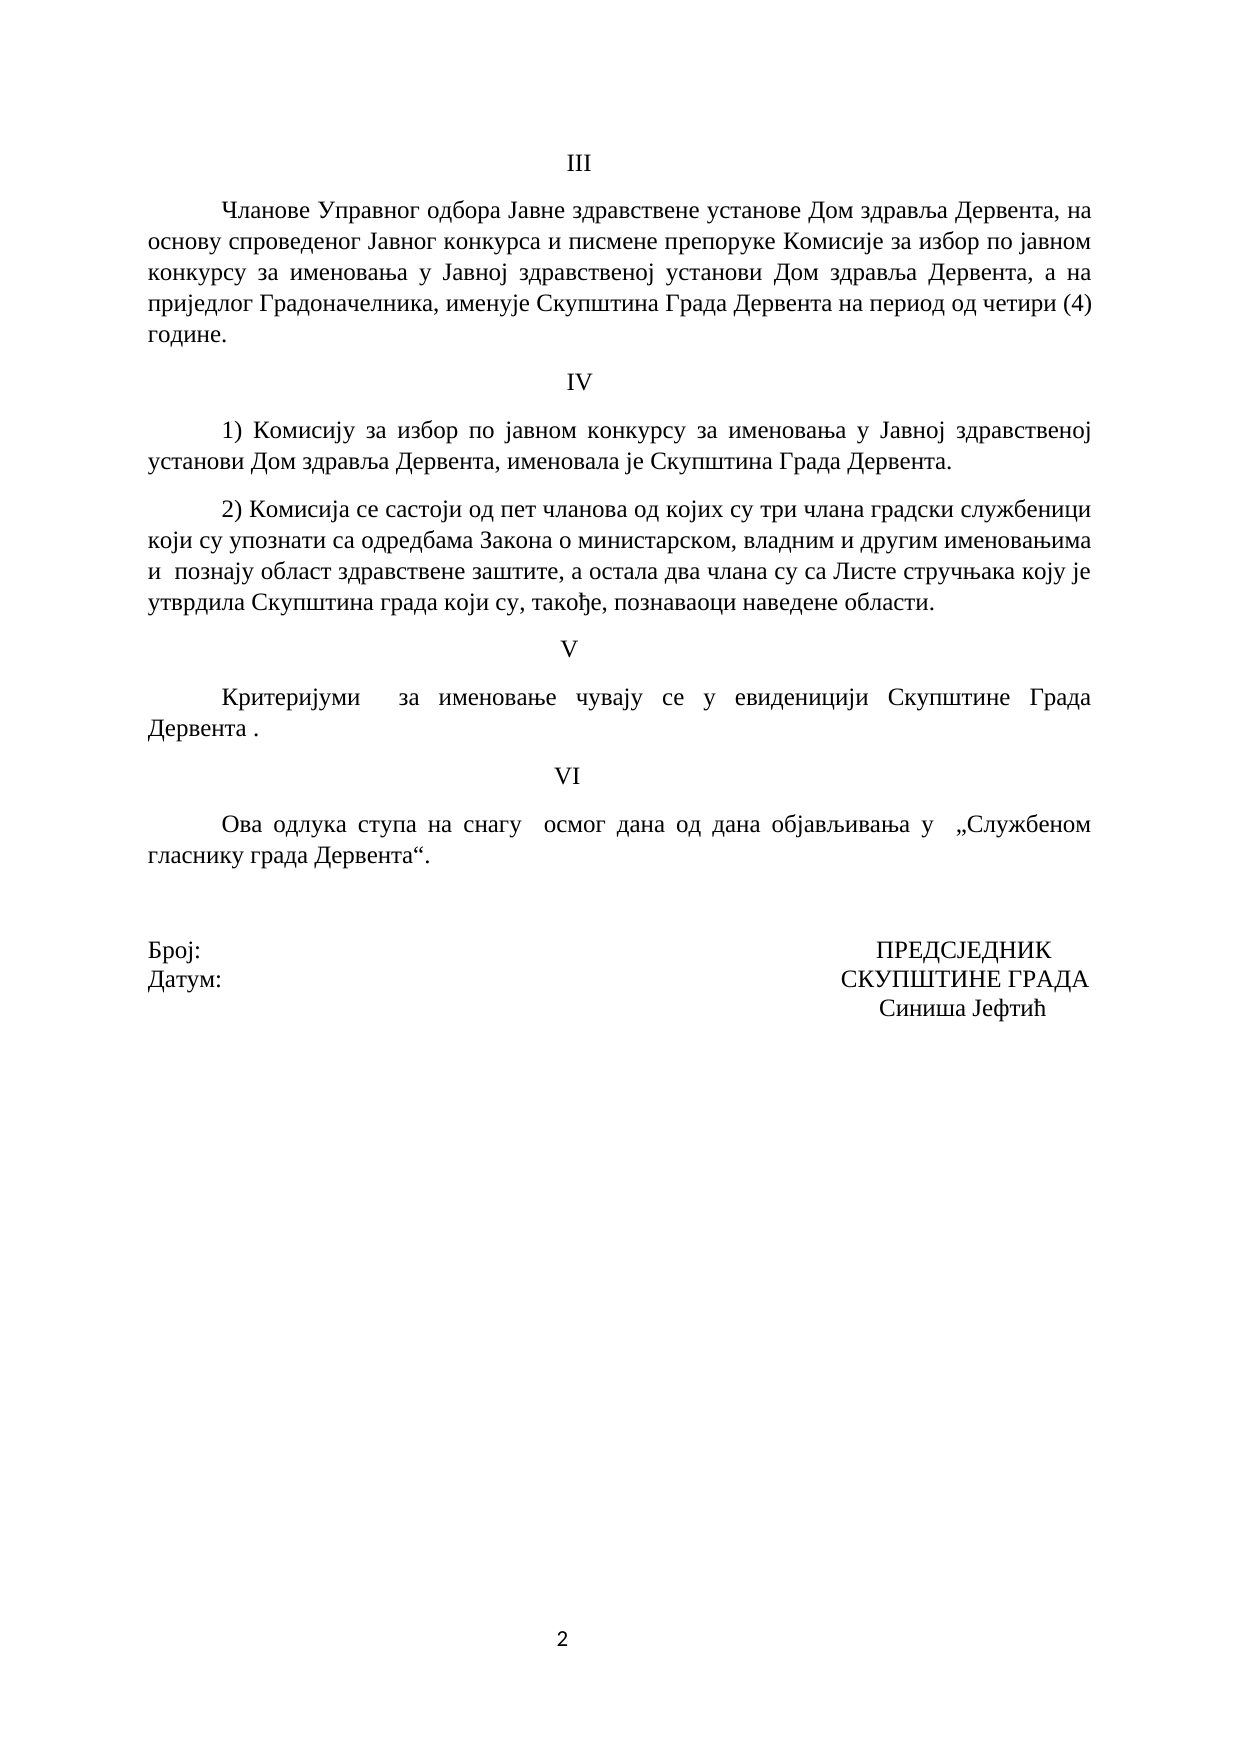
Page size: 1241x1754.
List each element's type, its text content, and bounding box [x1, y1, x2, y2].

text 1) Комисију за избор по јавном конкурсу за именовања у Јавној здравственој установи Дом здравља Дервента, именовала је Скупштина Града Дервента. [148, 415, 1093, 475]
text VI [148, 761, 1093, 790]
text Синиша Јефтић [148, 993, 1093, 1021]
text Датум: СКУПШТИНЕ ГРАДА [148, 964, 1093, 993]
text Ова одлука ступа на снагу осмог дана од дана објављивања у „Службеном гласнику града Дервента“. [148, 809, 1093, 868]
text Број: ПРЕДСЈЕДНИК [148, 935, 1093, 964]
text V [148, 634, 1093, 663]
text Чланове Управног одбора Јавне здравствене установе Дом здравља Дервента, на основу спроведеног Јавног конкурса и писмене препоруке Комисије за избор по јавном конкурсу за именовања у Јавној здравственој установи Дом здравља Дервента, а на приједлог Градоначелника, именује Скупштина Града Дервента на период од четири (4) године. [148, 195, 1093, 348]
text Критеријуми за именовање чувају се у евиденицији Скупштине Града Дервента . [148, 682, 1093, 742]
text III [148, 148, 1093, 176]
text IV [148, 367, 1093, 396]
text 2) Комисија се састоји од пет чланова од којих су три члана градски службеници који су упознати са одредбама Закона о министарском, владним и другим именовањима и познају област здравствене заштите, а остала два члана су са Листе стручњака коју је утврдила Скупштина града који су, такође, познаваоци наведене области. [148, 494, 1093, 616]
